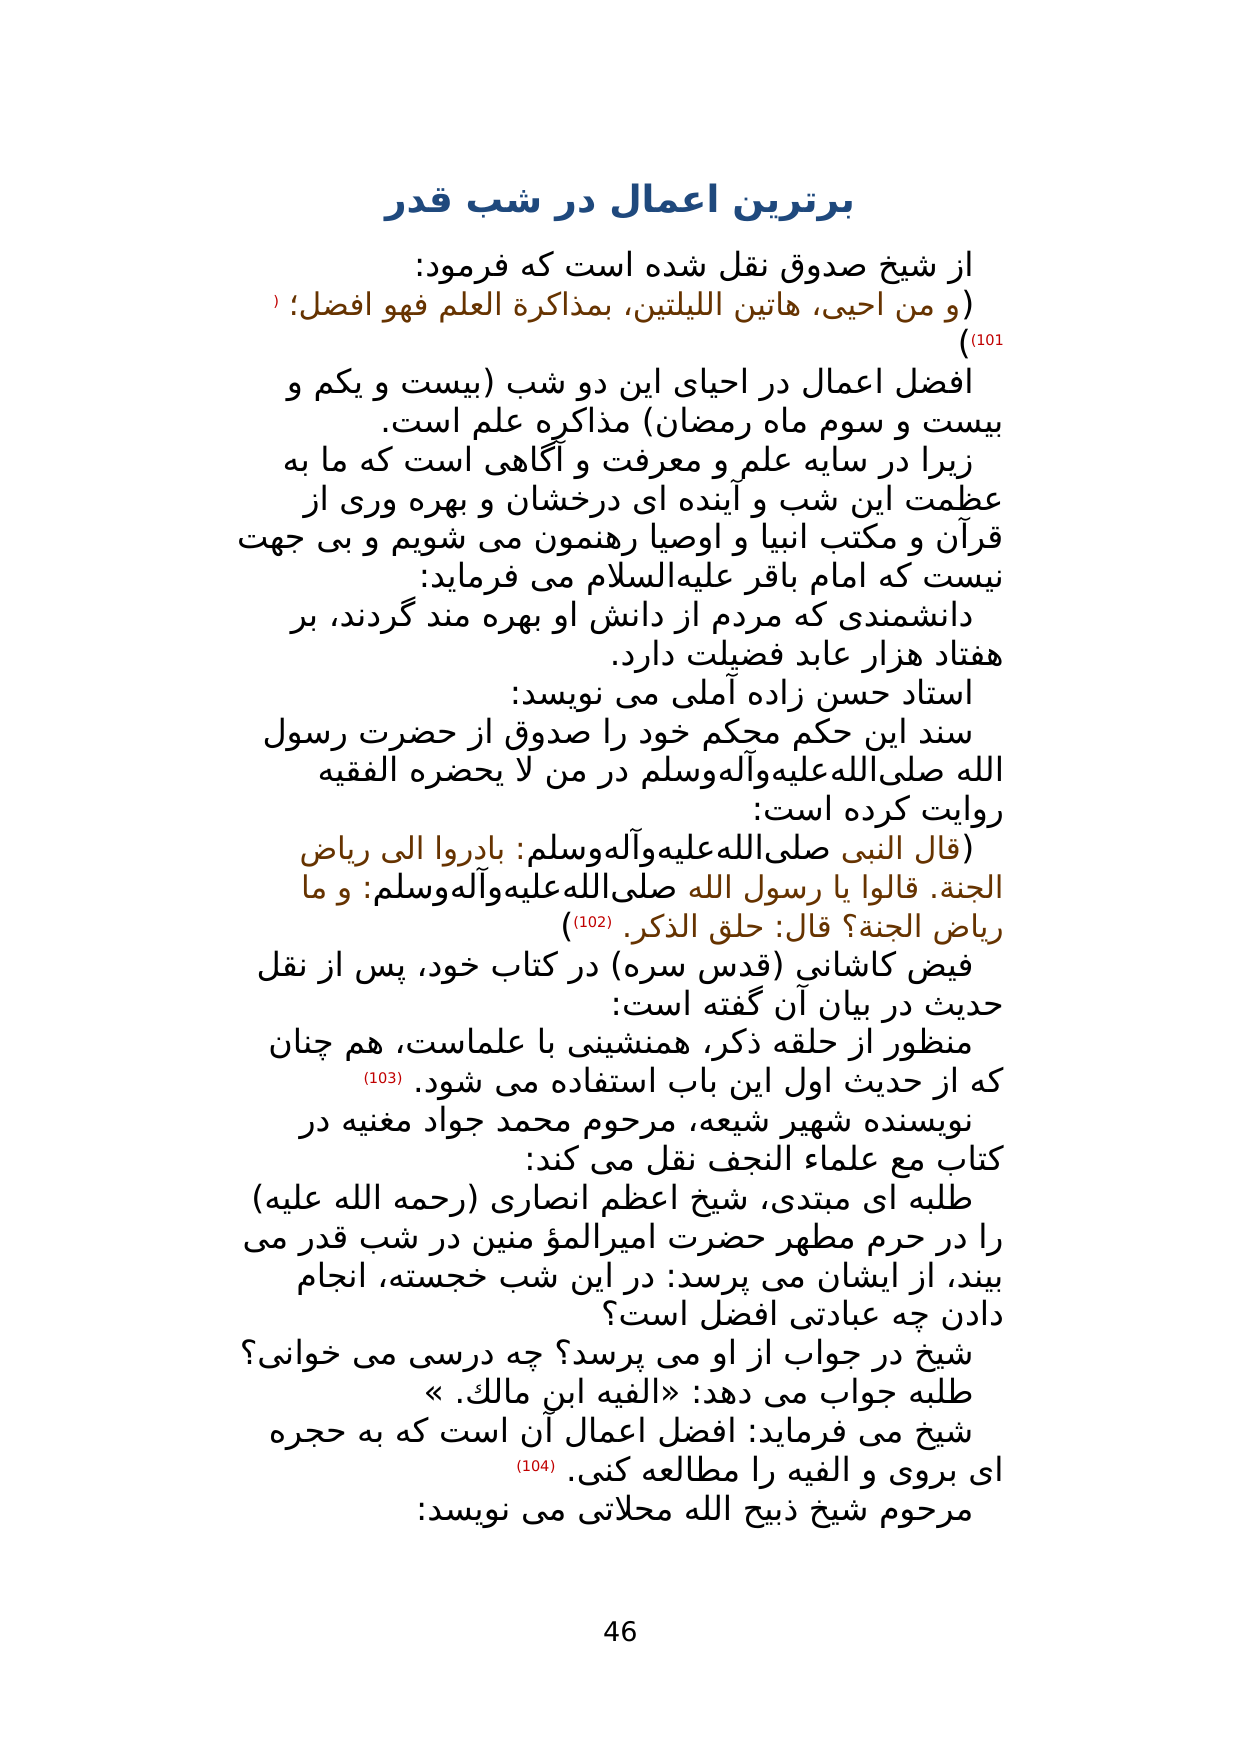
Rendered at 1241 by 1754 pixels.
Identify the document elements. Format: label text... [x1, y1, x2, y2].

text (و من احيى، هاتين الليلتين، بمذاكرة العلم فهو افضل؛ (101)) [236, 285, 1004, 362]
text شيخ در جواب از او مى پرسد؟ چه درسى مى خوانى؟ [236, 1334, 1004, 1373]
text فيض كاشانى (قدس سره) در كتاب خود، پس از نقل حديث در بيان آن گفته است: [236, 945, 1004, 1023]
text افضل اعمال در احياى اين دو شب (بيست و يكم و بيست و سوم ماه رمضان) مذاكره علم است. [236, 362, 1004, 440]
text زيرا در سايه علم و معرفت و آگاهى است كه ما به عظمت اين شب و آينده اى درخشان و بهره ورى از قرآن و مكتب انبيا و اوصيا رهنمون مى شويم و بى جهت نيست كه امام باقر عليه‌السلام مى فرمايد: [236, 440, 1004, 596]
text استاد حسن زاده آملى مى نويسد: [236, 673, 1004, 712]
text سند اين حكم محكم خود را صدوق از حضرت رسول الله صلى‌الله‌عليه‌وآله‌وسلم در من لا يحضره الفقيه روايت كرده است: [236, 712, 1004, 829]
text نويسنده شهير شيعه، مرحوم محمد جواد مغنيه در كتاب مع علماء النجف نقل مى كند: [236, 1101, 1004, 1178]
text از شيخ صدوق نقل شده است كه فرمود: [236, 246, 1004, 285]
text طلبه اى مبتدى، شيخ اعظم انصارى (رحمه الله عليه) را در حرم مطهر حضرت اميرالمؤ منين در شب قدر مى بيند، از ايشان مى پرسد: در اين شب خجسته، انجام دادن چه عبادتى افضل است؟ [236, 1178, 1004, 1334]
text مرحوم شيخ ذبيح الله محلاتى مى نويسد: [236, 1489, 1004, 1528]
text (قال النبى صلى‌الله‌عليه‌وآله‌وسلم: بادروا الى رياض الجنة. قالوا يا رسول الله صلى‌الله‌عليه‌وآله‌وسلم: و ما رياض الجنة؟ قال: حلق الذكر. (102)) [236, 829, 1004, 945]
text طلبه جواب مى دهد: «الفيه ابن مالك. » [236, 1373, 1004, 1411]
text دانشمندى كه مردم از دانش او بهره مند گردند، بر هفتاد هزار عابد فضيلت دارد. [236, 596, 1004, 673]
text شيخ مى فرمايد: افضل اعمال آن است كه به حجره اى بروى و الفيه را مطالعه كنى. (104) [236, 1411, 1004, 1489]
subtitle برترين اعمال در شب قدر [236, 177, 1004, 221]
text منظور از حلقه ذكر، همنشينى با علماست، هم چنان كه از حديث اول اين باب استفاده مى شود. (103) [236, 1023, 1004, 1101]
